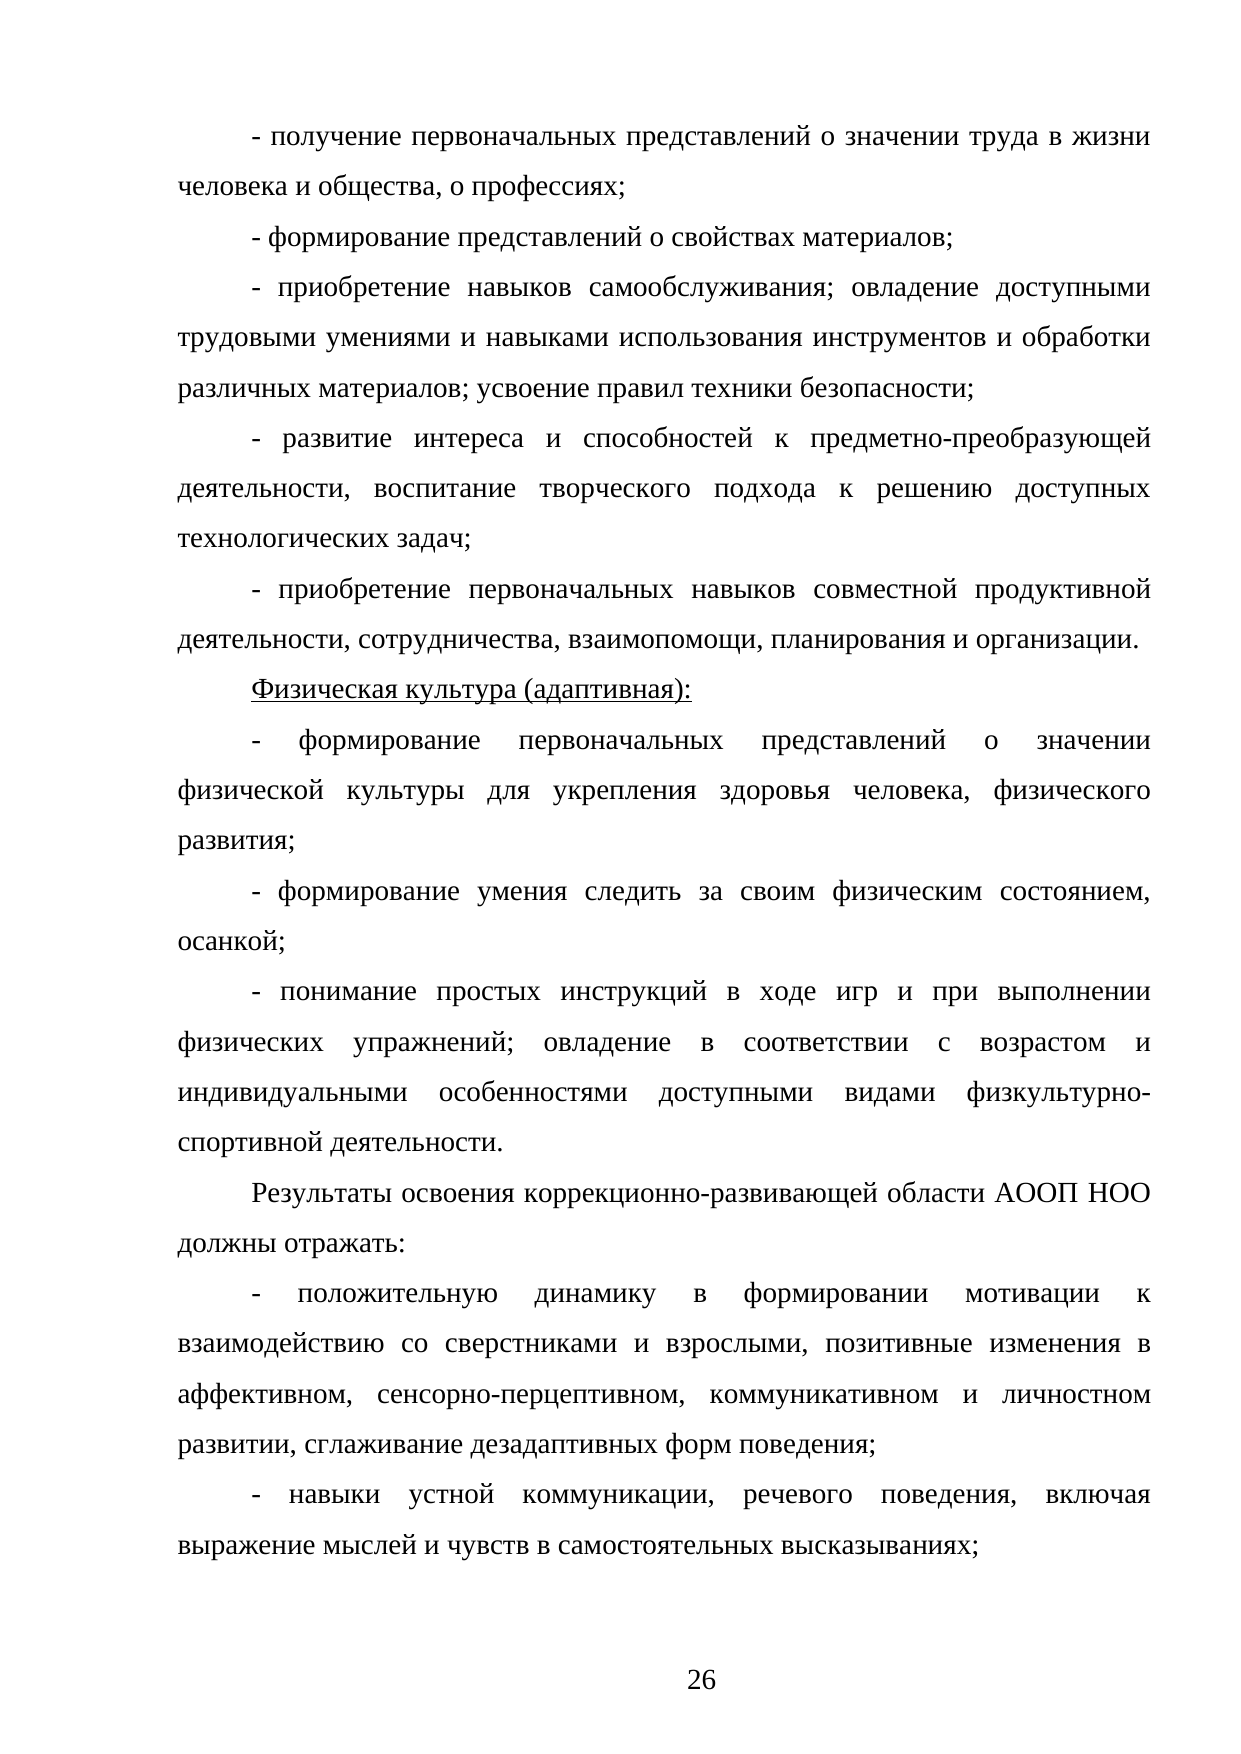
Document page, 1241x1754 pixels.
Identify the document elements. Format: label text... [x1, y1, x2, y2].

text - получение первоначальных представлений о значении труда в жизни человека и общества, о профессиях; [177, 118, 1152, 202]
text - развитие интереса и способностей к предметно-преобразующей деятельности, воспитание творческого подхода к решению доступных технологических задач; [177, 420, 1152, 554]
text - формирование представлений о свойствах материалов; [177, 219, 1152, 252]
text - приобретение первоначальных навыков совместной продуктивной деятельности, сотрудничества, взаимопомощи, планирования и организации. [177, 571, 1152, 655]
text - формирование умения следить за своим физическим состоянием, осанкой; [177, 873, 1152, 957]
text - понимание простых инструкций в ходе игр и при выполнении физических упражнений; овладение в соответствии с возрастом и индивидуальными особенностями доступными видами физкультурно-спортивной деятельности. [177, 973, 1152, 1158]
text Физическая культура (адаптивная): [177, 672, 1152, 705]
text - положительную динамику в формировании мотивации к взаимодействию со сверстниками и взрослыми, позитивные изменения в аффективном, сенсорно-перцептивном, коммуникативном и личностном развитии, сглаживание дезадаптивных форм поведения; [177, 1275, 1152, 1460]
text Результаты освоения коррекционно-развивающей области АООП НОО должны отражать: [177, 1175, 1152, 1258]
text - навыки устной коммуникации, речевого поведения, включая выражение мыслей и чувств в самостоятельных высказываниях; [177, 1477, 1152, 1560]
text - приобретение навыков самообслуживания; овладение доступными трудовыми умениями и навыками использования инструментов и обработки различных материалов; усвоение правил техники безопасности; [177, 269, 1152, 403]
text - формирование первоначальных представлений о значении физической культуры для укрепления здоровья человека, физического развития; [177, 722, 1152, 856]
